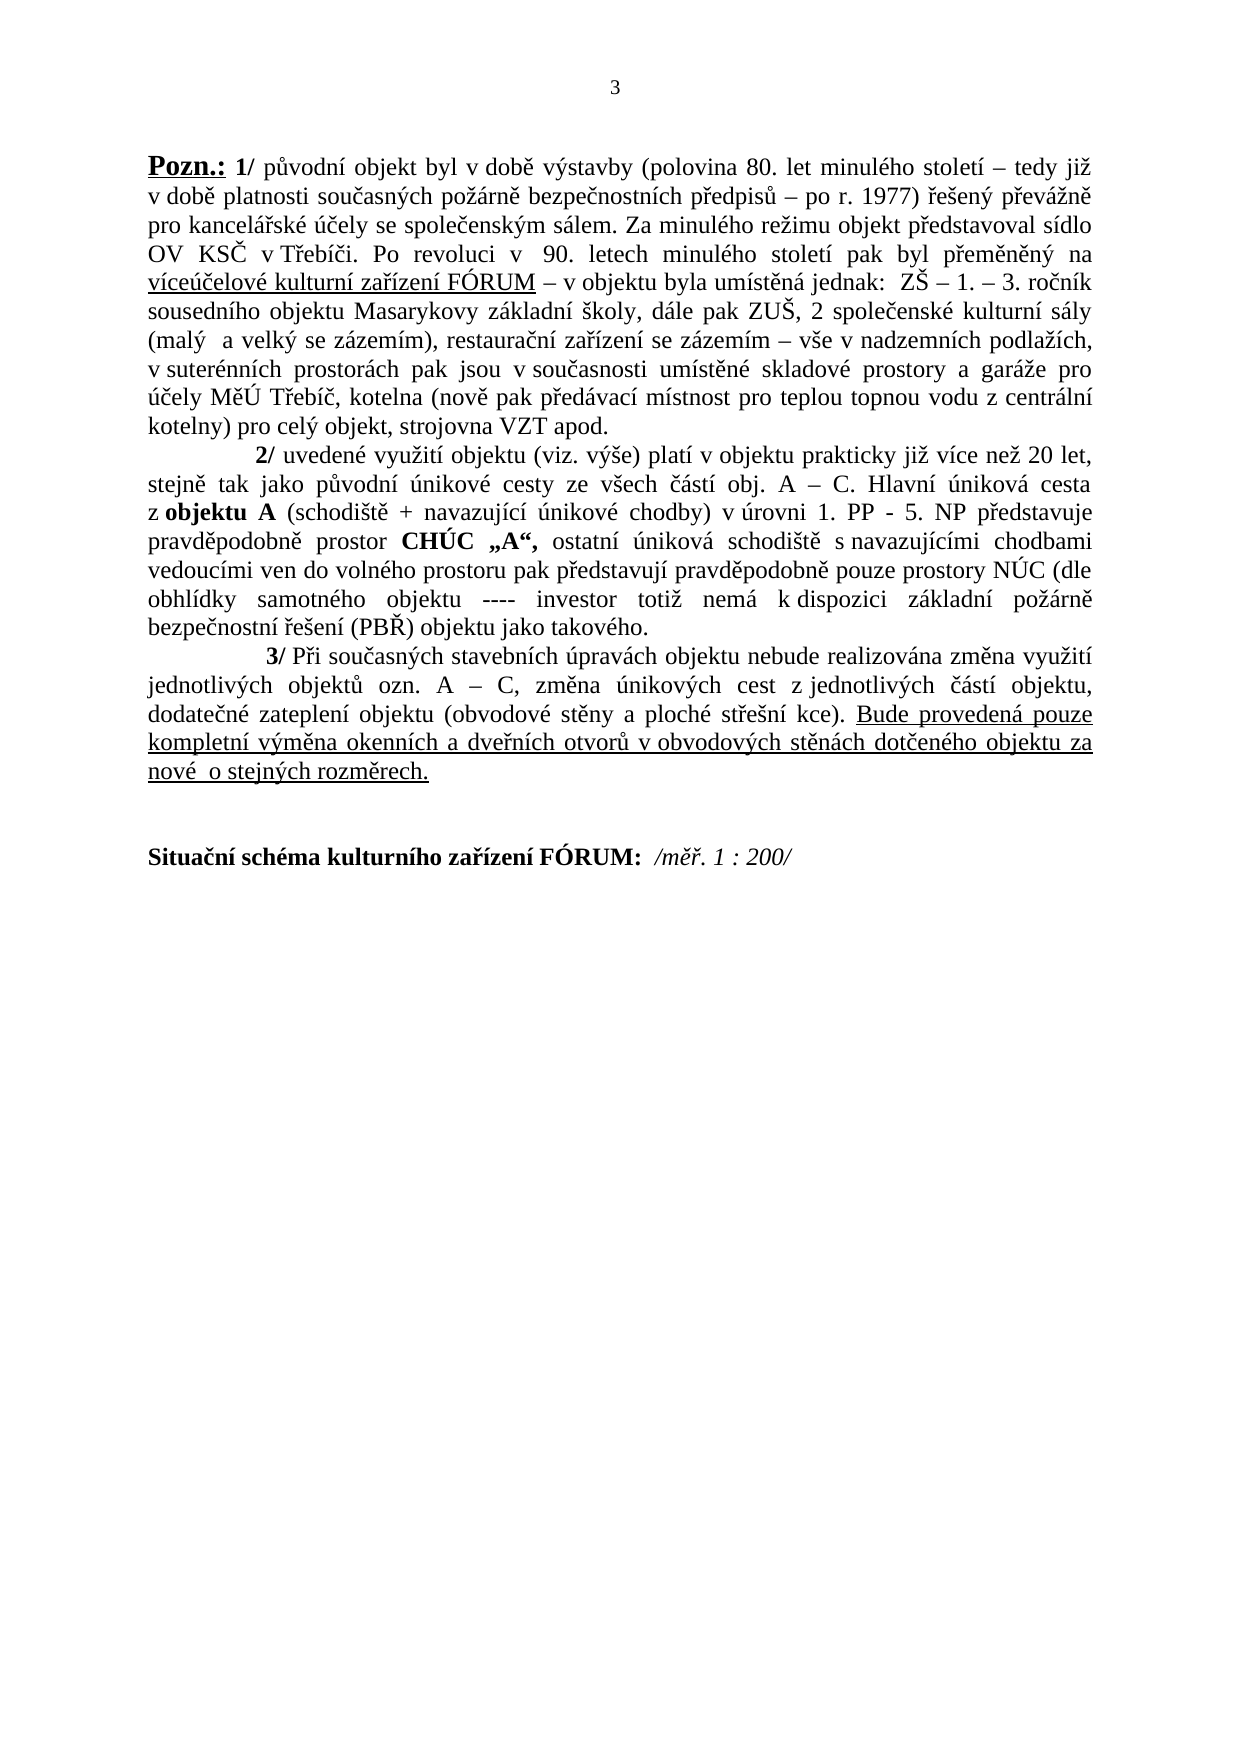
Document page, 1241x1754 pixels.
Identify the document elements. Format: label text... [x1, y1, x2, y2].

text Situační schéma kulturního zařízení FÓRUM: /měř. 1 : 200/ [148, 842, 1093, 871]
text Pozn.: 1/ původní objekt byl v době výstavby (polovina 80. let minulého století – tedy již v době platnosti současných požárně bezpečnostních předpisů – po r. 1977) řešený převážně pro kancelářské účely se společenským sálem. Za minulého režimu objekt představoval sídlo OV KSČ v Třebíči. Po revoluci v 90. letech minulého století pak byl přeměněný na víceúčelové kulturní zařízení FÓRUM – v objektu byla umístěná jednak: ZŠ – 1. – 3. ročník sousedního objektu Masarykovy základní školy, dále pak ZUŠ, 2 společenské kulturní sály (malý a velký se zázemím), restaurační zařízení se zázemím – vše v nadzemních podlažích, v suterénních prostorách pak jsou v současnosti umístěné skladové prostory a garáže pro účely MěÚ Třebíč, kotelna (nově pak předávací místnost pro teplou topnou vodu z centrální kotelny) pro celý objekt, strojovna VZT apod. [148, 148, 1093, 440]
text 2/ uvedené využití objektu (viz. výše) platí v objektu prakticky již více než 20 let, stejně tak jako původní únikové cesty ze všech částí obj. A – C. Hlavní úniková cesta z objektu A (schodiště + navazující únikové chodby) v úrovni 1. PP - 5. NP představuje pravděpodobně prostor CHÚC „A“, ostatní úniková schodiště s navazujícími chodbami vedoucími ven do volného prostoru pak představují pravděpodobně pouze prostory NÚC (dle obhlídky samotného objektu ---- investor totiž nemá k dispozici základní požárně bezpečnostní řešení (PBŘ) objektu jako takového. [148, 440, 1093, 641]
text 3/ Při současných stavebních úpravách objektu nebude realizována změna využití jednotlivých objektů ozn. A – C, změna únikových cest z jednotlivých částí objektu, dodatečné zateplení objektu (obvodové stěny a ploché střešní kce). Bude provedená pouze kompletní výměna okenních a dveřních otvorů v obvodových stěnách dotčeného objektu za nové o stejných rozměrech. [148, 641, 1093, 752]
text 3/ Při současných stavebních úpravách objektu nebude realizována změna využití jednotlivých objektů ozn. A – C, změna únikových cest z jednotlivých částí objektu, dodatečné zateplení objektu (obvodové stěny a ploché střešní kce). Bude provedená pouze kompletní výměna okenních a dveřních otvorů v obvodových stěnách dotčeného objektu za nové o stejných rozměrech. [148, 754, 1093, 785]
